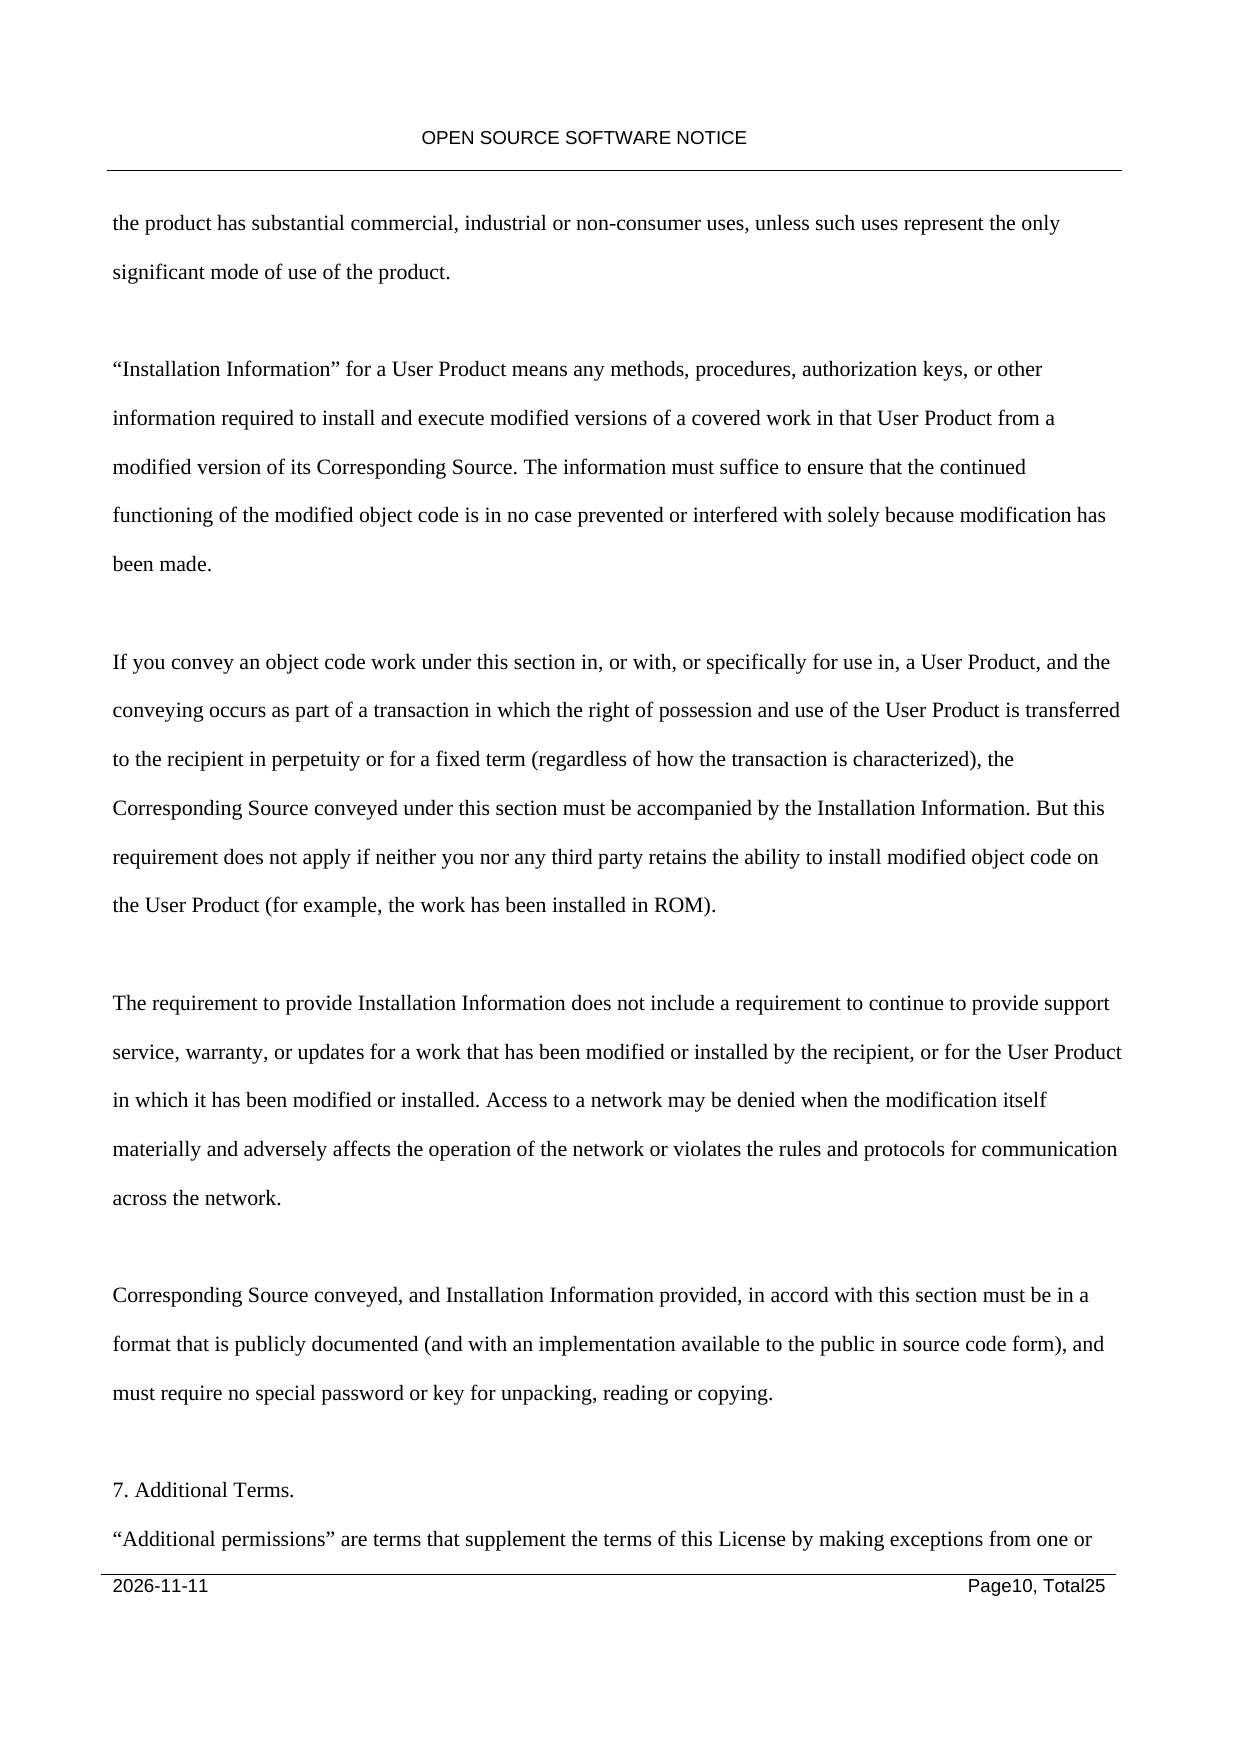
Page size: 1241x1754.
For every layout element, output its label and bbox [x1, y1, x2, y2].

text [112, 206, 1128, 1555]
